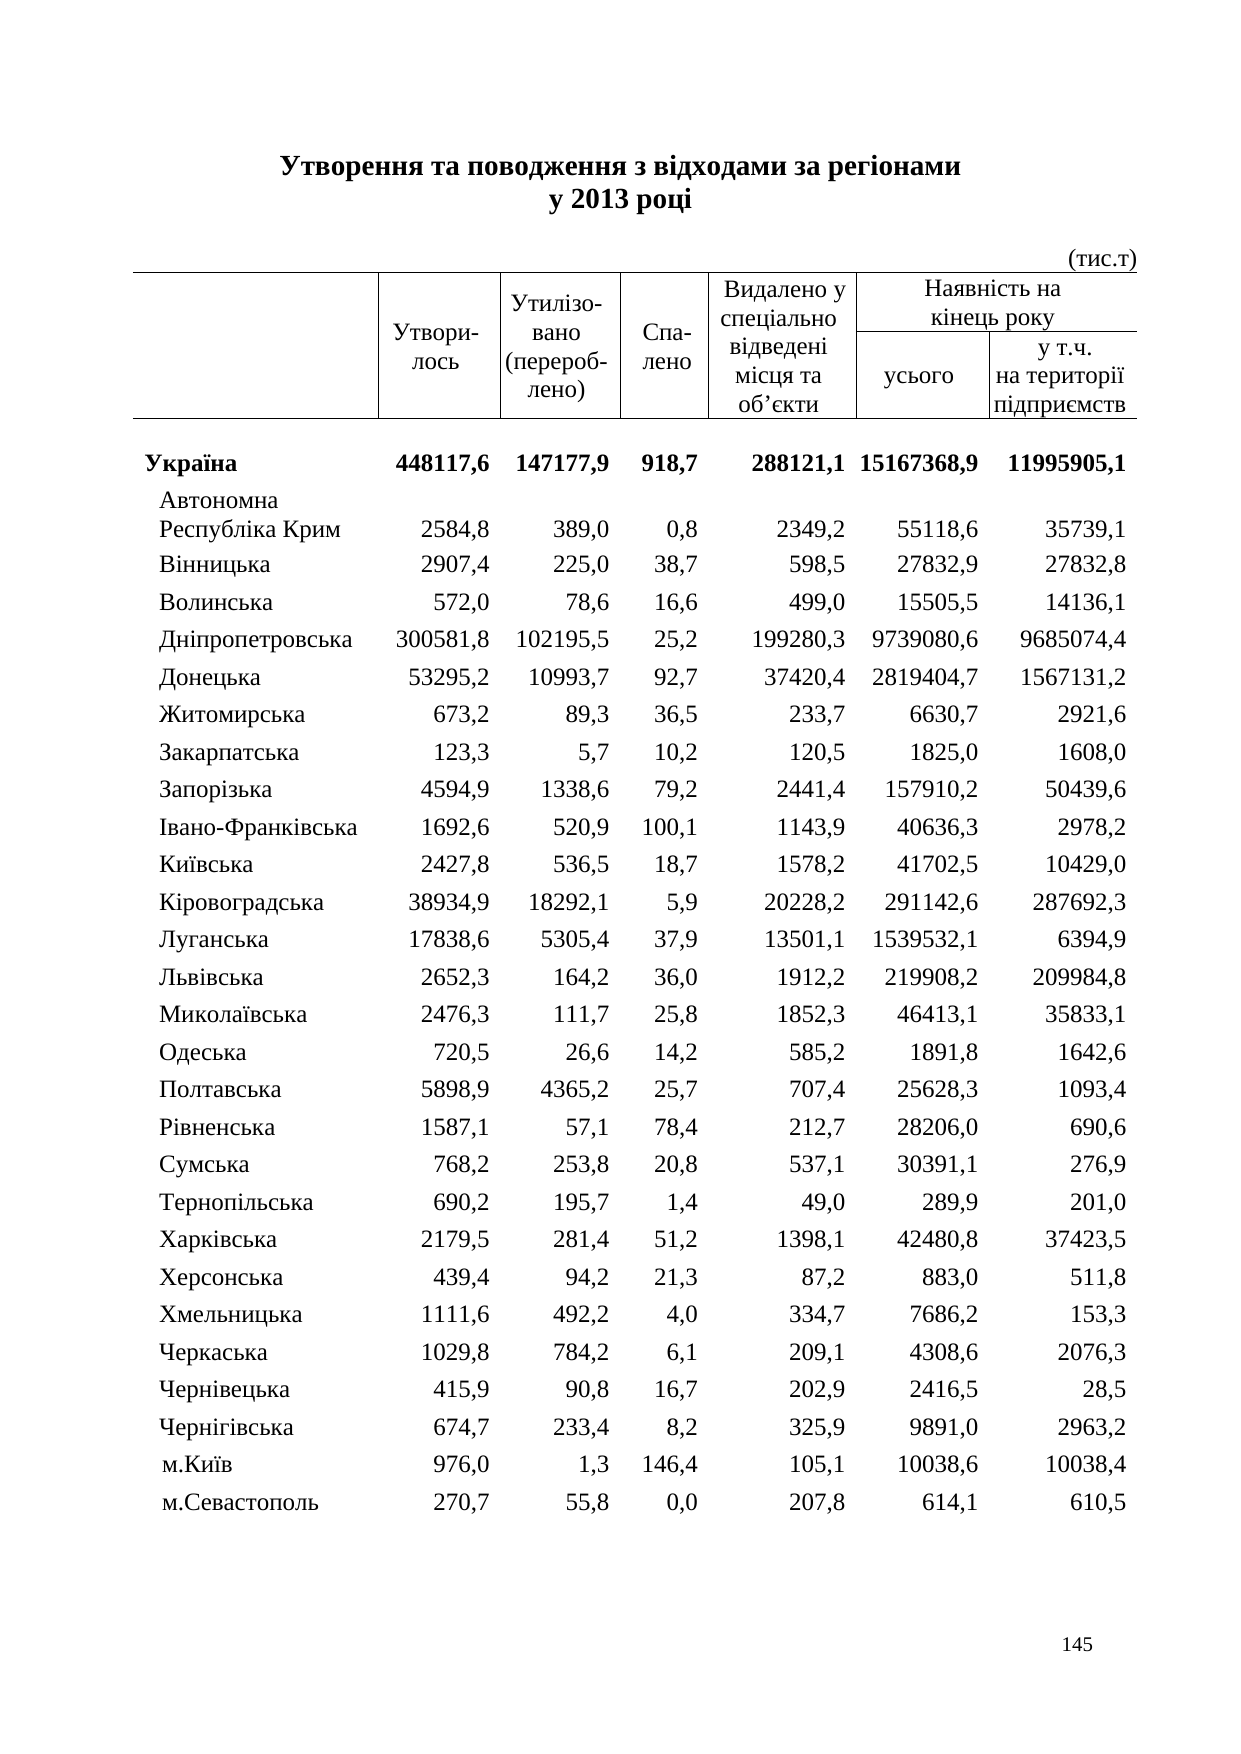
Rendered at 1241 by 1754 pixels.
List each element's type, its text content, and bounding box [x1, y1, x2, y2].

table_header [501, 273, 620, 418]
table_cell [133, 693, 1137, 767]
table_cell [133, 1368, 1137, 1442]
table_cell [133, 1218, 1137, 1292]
text у 2013 році [133, 181, 1107, 215]
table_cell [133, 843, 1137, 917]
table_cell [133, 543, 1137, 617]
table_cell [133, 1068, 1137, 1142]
text (тис.т) [148, 243, 1137, 272]
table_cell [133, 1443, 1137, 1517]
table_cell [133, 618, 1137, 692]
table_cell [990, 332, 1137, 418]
text Утворення та поводження з відходами за регіонами [133, 148, 1107, 181]
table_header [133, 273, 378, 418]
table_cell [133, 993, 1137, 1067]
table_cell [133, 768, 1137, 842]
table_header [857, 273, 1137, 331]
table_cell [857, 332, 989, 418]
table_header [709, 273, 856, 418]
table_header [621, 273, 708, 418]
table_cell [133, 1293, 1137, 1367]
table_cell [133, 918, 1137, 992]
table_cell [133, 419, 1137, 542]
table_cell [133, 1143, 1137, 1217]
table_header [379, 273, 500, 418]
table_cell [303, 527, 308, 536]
